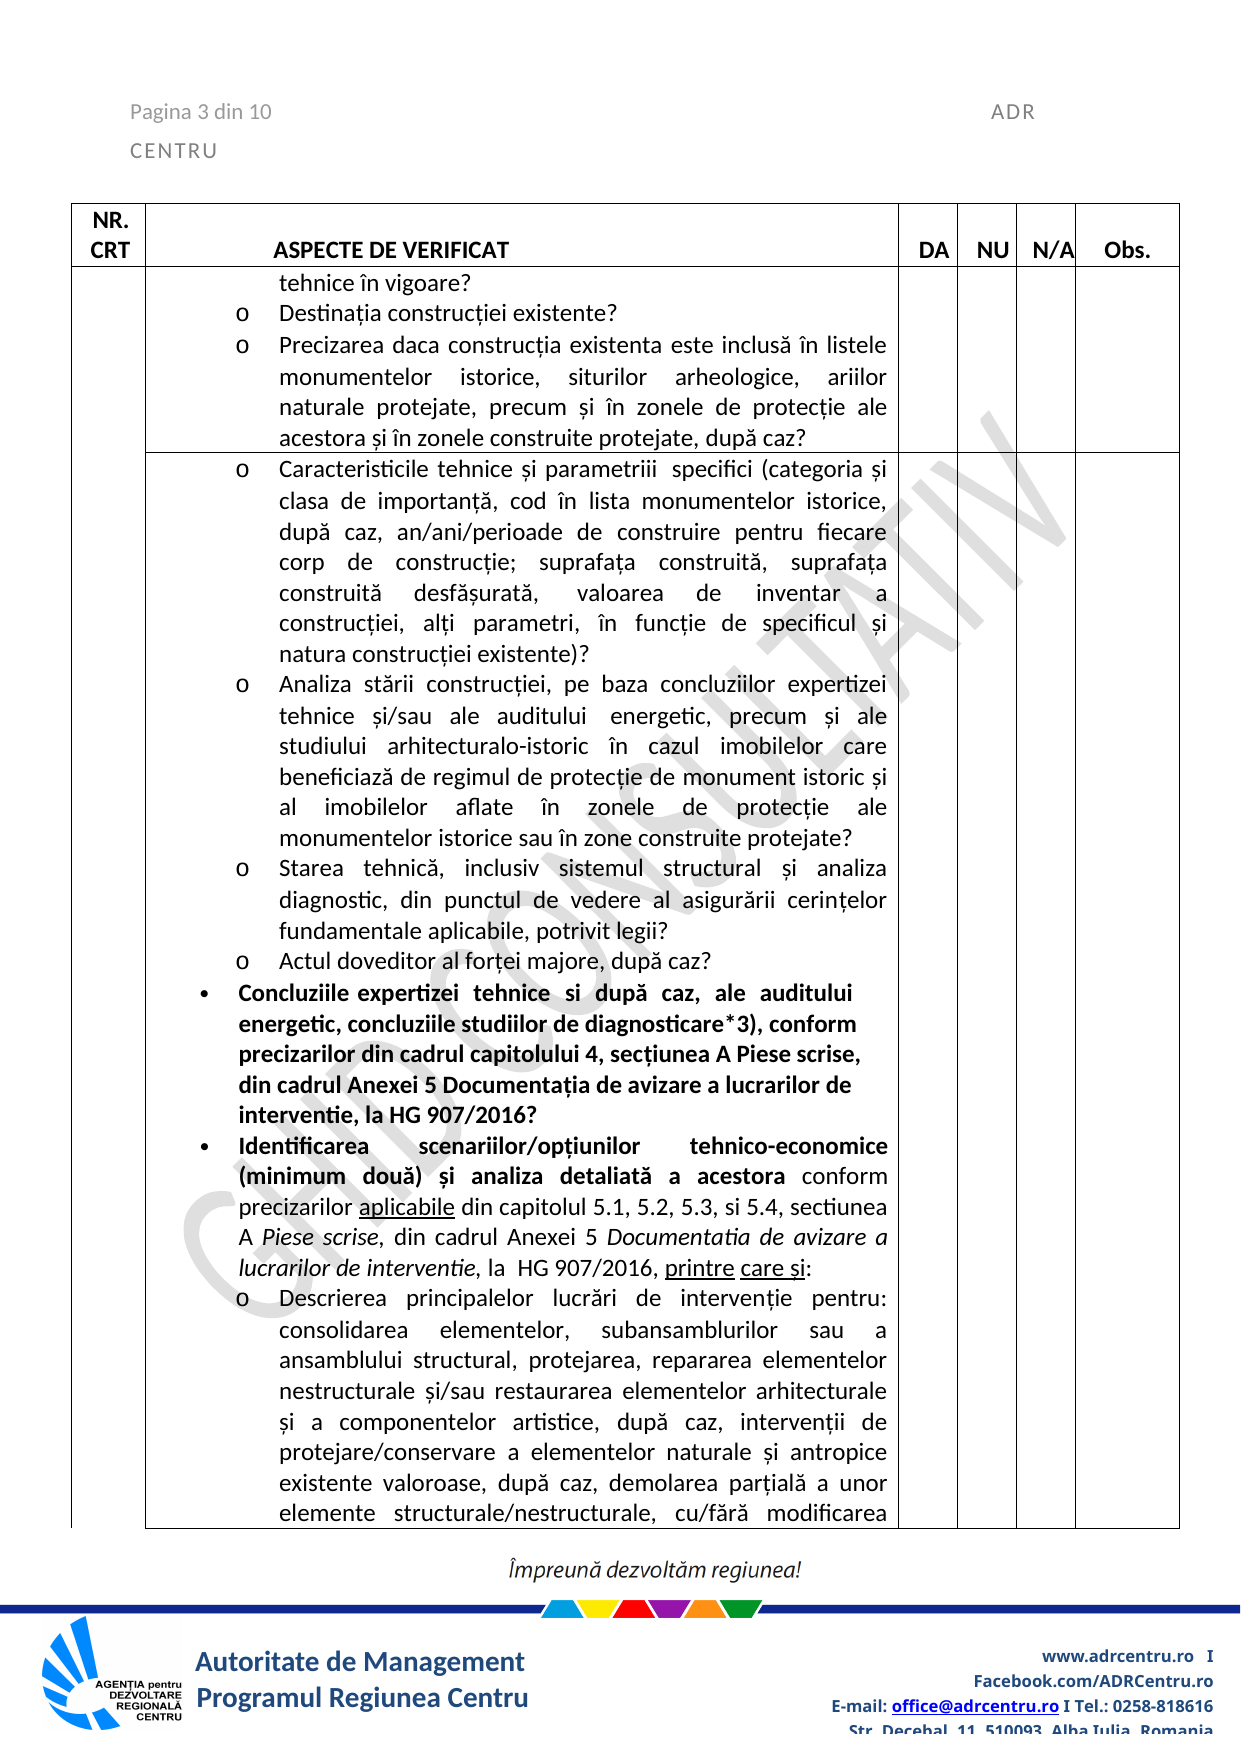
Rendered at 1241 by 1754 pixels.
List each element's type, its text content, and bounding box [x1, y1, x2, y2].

table_header NU [958, 204, 1016, 266]
table_header DA [899, 204, 957, 266]
table_cell [1017, 267, 1075, 452]
table_header NR. CRT [72, 204, 145, 266]
table_cell [1076, 453, 1179, 1528]
table_cell [1076, 267, 1179, 452]
picture [574, 1600, 1241, 1618]
table_cell [958, 453, 1016, 1528]
table_cell [899, 453, 957, 1528]
table_cell [958, 267, 1016, 452]
table_header Obs. [1076, 204, 1179, 266]
table_cell [899, 267, 957, 452]
picture [0, 1600, 550, 1730]
table_cell [1017, 453, 1075, 1528]
table_header N/A [1017, 204, 1075, 266]
table_cell [72, 267, 145, 1528]
table_header ASPECTE DE VERIFICAT [146, 204, 898, 266]
picture [495, 1556, 814, 1583]
